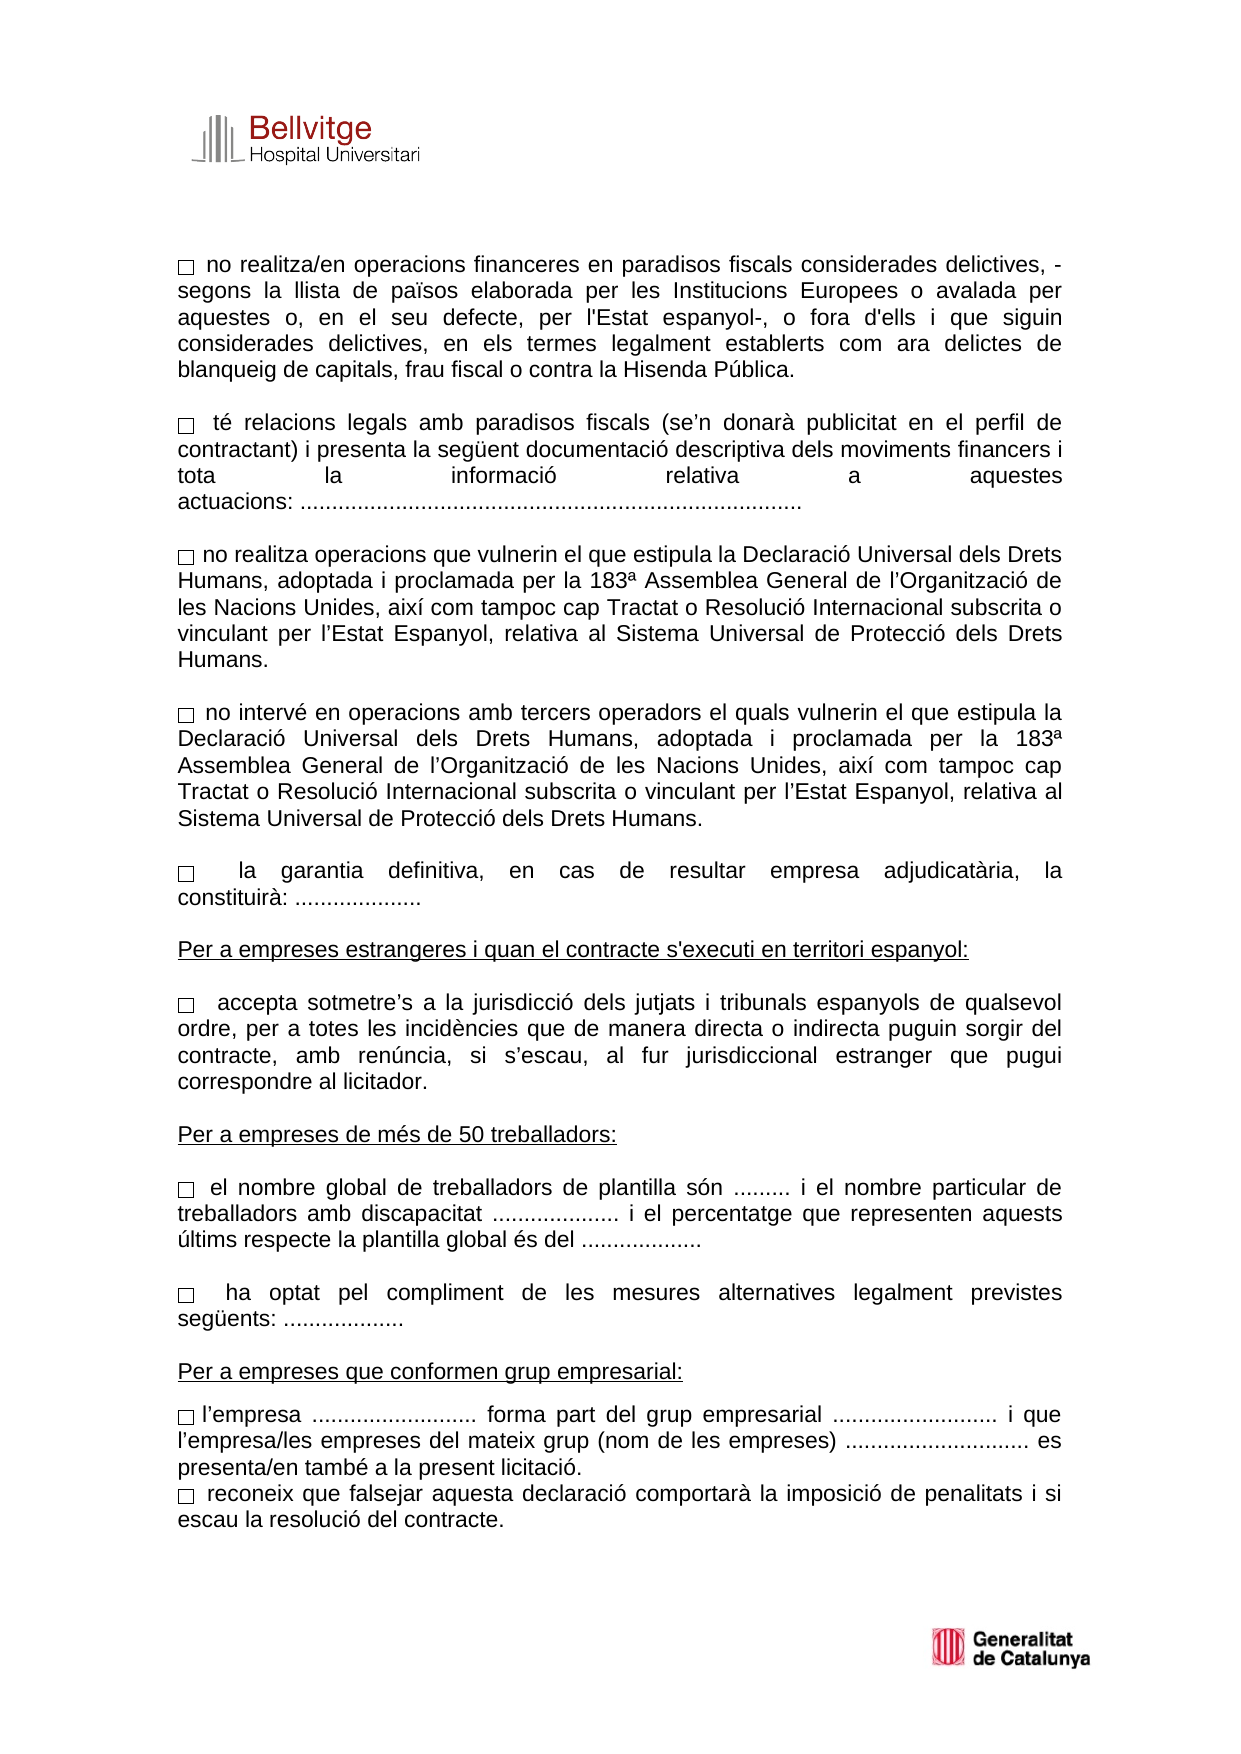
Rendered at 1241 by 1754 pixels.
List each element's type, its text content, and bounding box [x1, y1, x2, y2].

text Per a empreses que conformen grup empresarial: [177, 1358, 1063, 1384]
text no intervé en operacions amb tercers operadors el quals vulnerin el que estipula la Declaració Universal dels Drets Humans, adoptada i proclamada per la 183ª Assemblea General de l’Organització de les Nacions Unides, així com tampoc cap Tractat o Resolució Internacional subscrita o vinculant per l’Estat Espanyol, relativa al Sistema Universal de Protecció dels Drets Humans. [177, 699, 1063, 831]
text ha optat pel compliment de les mesures alternatives legalment previstes següents: ................... [177, 1279, 1063, 1332]
text la garantia definitiva, en cas de resultar empresa adjudicatària, la constituirà: .................... [177, 857, 1063, 910]
text Per a empreses de més de 50 treballadors: [177, 1121, 1063, 1147]
picture [177, 100, 434, 179]
text no realitza/en operacions financeres en paradisos fiscals considerades delictives, -segons la llista de països elaborada per les Institucions Europees o avalada per aquestes o, en el seu defecte, per l'Estat espanyol-, o fora d'ells i que siguin considerades delictives, en els termes legalment establerts com ara delictes de blanqueig de capitals, frau fiscal o contra la Hisenda Pública. [177, 251, 1063, 383]
text l’empresa .......................... forma part del grup empresarial .......................... i que l’empresa/les empreses del mateix grup (nom de les empreses) ............................. es presenta/en també a la present licitació. [177, 1401, 1063, 1480]
text Per a empreses estrangeres i quan el contracte s'executi en territori espanyol: [177, 936, 1063, 963]
text no realitza operacions que vulnerin el que estipula la Declaració Universal dels Drets Humans, adoptada i proclamada per la 183ª Assemblea General de l’Organització de les Nacions Unides, així com tampoc cap Tractat o Resolució Internacional subscrita o vinculant per l’Estat Espanyol, relativa al Sistema Universal de Protecció dels Drets Humans. [177, 541, 1063, 673]
text té relacions legals amb paradisos fiscals (se’n donarà publicitat en el perfil de contractant) i presenta la següent documentació descriptiva dels moviments financers i tota la informació relativa a aquestes actuacions: ............................................................................... [177, 409, 1063, 514]
picture [893, 1621, 1129, 1674]
text el nombre global de treballadors de plantilla són ......... i el nombre particular de treballadors amb discapacitat .................... i el percentatge que representen aquests últims respecte la plantilla global és del ................... [177, 1173, 1063, 1252]
text accepta sotmetre’s a la jurisdicció dels jutjats i tribunals espanyols de qualsevol ordre, per a totes les incidències que de manera directa o indirecta puguin sorgir del contracte, amb renúncia, si s’escau, al fur jurisdiccional estranger que pugui correspondre al licitador. [177, 989, 1063, 1094]
text reconeix que falsejar aquesta declaració comportarà la imposició de penalitats i si escau la resolució del contracte. [177, 1480, 1063, 1533]
